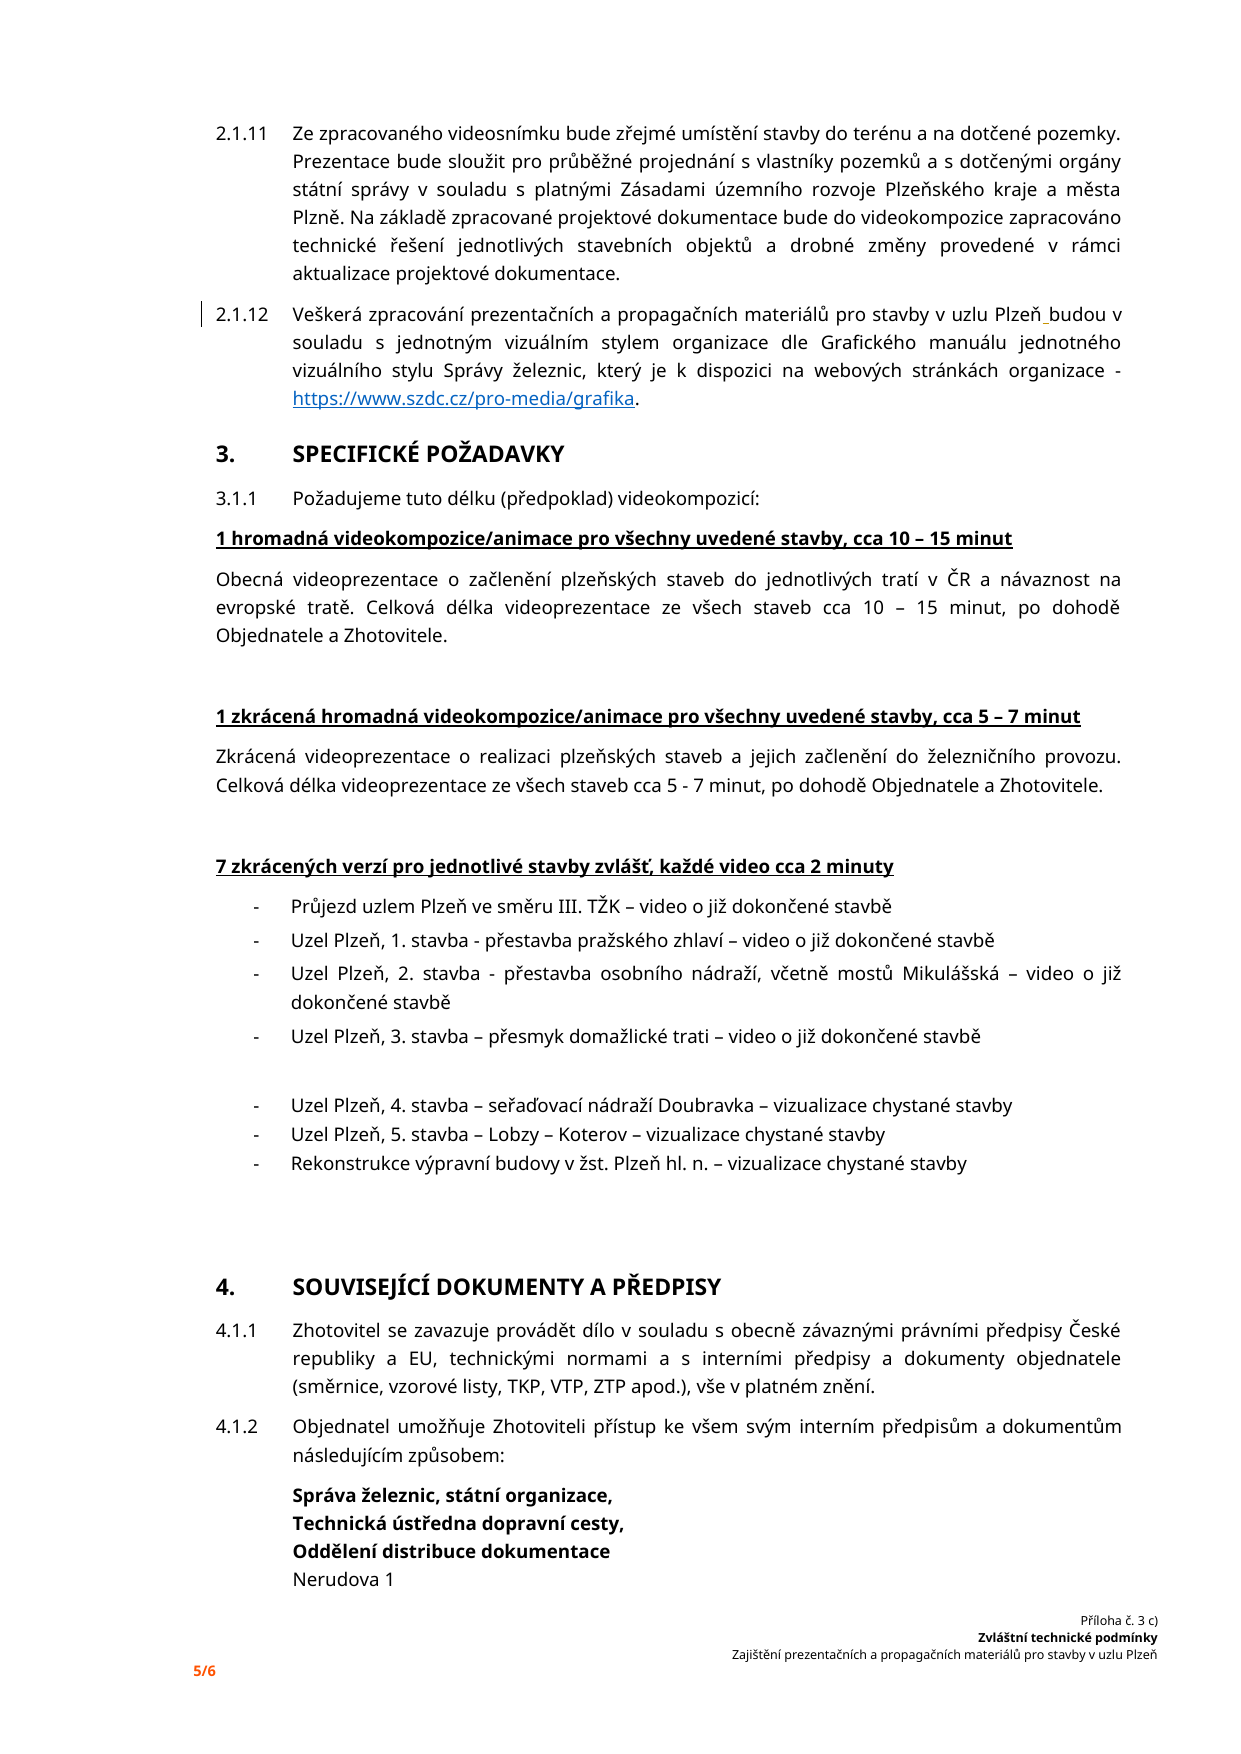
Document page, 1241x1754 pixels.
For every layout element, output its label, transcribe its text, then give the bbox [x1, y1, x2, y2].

text Požadujeme tuto délku (předpoklad) videokompozicí: [216, 485, 1122, 511]
text Veškerá zpracování prezentačních a propagačních materiálů pro stavby v uzlu Plzeňbudou v souladu s jednotným vizuálním stylem organizace dle Grafického manuálu jednotného vizuálního stylu Správy železnic, který je k dispozici na webových stránkách organizace - https://www.szdc.cz/pro-media/grafika. [216, 301, 1122, 411]
text SOUVISEJÍCÍ DOKUMENTY A PŘEDPISY [216, 1270, 1122, 1302]
list Průjezd uzlem Plzeň ve směru III. TŽK – video o již dokončené stavbě [253, 893, 1122, 919]
text Objednatel umožňuje Zhotoviteli přístup ke všem svým interním předpisům a dokumentům následujícím způsobem: [216, 1414, 1122, 1467]
list Uzel Plzeň, 4. stavba – seřaďovací nádraží Doubravka – vizualizace chystané stavby [253, 1093, 1122, 1118]
list 1 hromadná videokompozice/animace pro všechny uvedené stavby, cca 10 – 15 minut [216, 526, 1122, 551]
text Oddělení distribuce dokumentace [292, 1538, 1122, 1564]
list Zkrácená videoprezentace o realizaci plzeňských staveb a jejich začlenění do železničního provozu. Celková délka videoprezentace ze všech staveb cca 5 - 7 minut, po dohodě Objednatele a Zhotovitele. [216, 744, 1122, 797]
text Ze zpracovaného videosnímku bude zřejmé umístění stavby do terénu a na dotčené pozemky. Prezentace bude sloužit pro průběžné projednání s vlastníky pozemků a s dotčenými orgány státní správy v souladu s platnými Zásadami územního rozvoje Plzeňského kraje a města Plzně. Na základě zpracované projektové dokumentace bude do videokompozice zapracováno technické řešení jednotlivých stavebních objektů a drobné změny provedené v rámci aktualizace projektové dokumentace. [216, 121, 1122, 286]
text Technická ústředna dopravní cesty, [292, 1510, 1122, 1536]
list Uzel Plzeň, 3. stavba – přesmyk domažlické trati – video o již dokončené stavbě [253, 1023, 1122, 1048]
list Uzel Plzeň, 2. stavba - přestavba osobního nádraží, včetně mostů Mikulášská – video o již dokončené stavbě [253, 960, 1122, 1015]
text Zhotovitel se zavazuje provádět dílo v souladu s obecně závaznými právními předpisy České republiky a EU, technickými normami a s interními předpisy a dokumenty objednatele (směrnice, vzorové listy, TKP, VTP, ZTP apod.), vše v platném znění. [216, 1317, 1122, 1399]
list Obecná videoprezentace o začlenění plzeňských staveb do jednotlivých tratí v ČR a návaznost na evropské tratě. Celková délka videoprezentace ze všech staveb cca 10 – 15 minut, po dohodě Objednatele a Zhotovitele. [216, 566, 1122, 648]
text Správa železnic, státní organizace, [292, 1482, 1122, 1508]
list Uzel Plzeň, 1. stavba - přestavba pražského zhlaví – video o již dokončené stavbě [253, 927, 1122, 952]
list 1 zkrácená hromadná videokompozice/animace pro všechny uvedené stavby, cca 5 – 7 minut [216, 703, 1122, 729]
list 7 zkrácených verzí pro jednotlivé stavby zvlášť, každé video cca 2 minuty [216, 853, 1122, 878]
text Nerudova 1 [292, 1566, 1122, 1592]
list Uzel Plzeň, 5. stavba – Lobzy – Koterov – vizualizace chystané stavby [253, 1121, 1122, 1146]
text SPECIFICKÉ POŽADAVKY [216, 438, 1122, 469]
list Rekonstrukce výpravní budovy v žst. Plzeň hl. n. – vizualizace chystané stavby [253, 1150, 1122, 1176]
